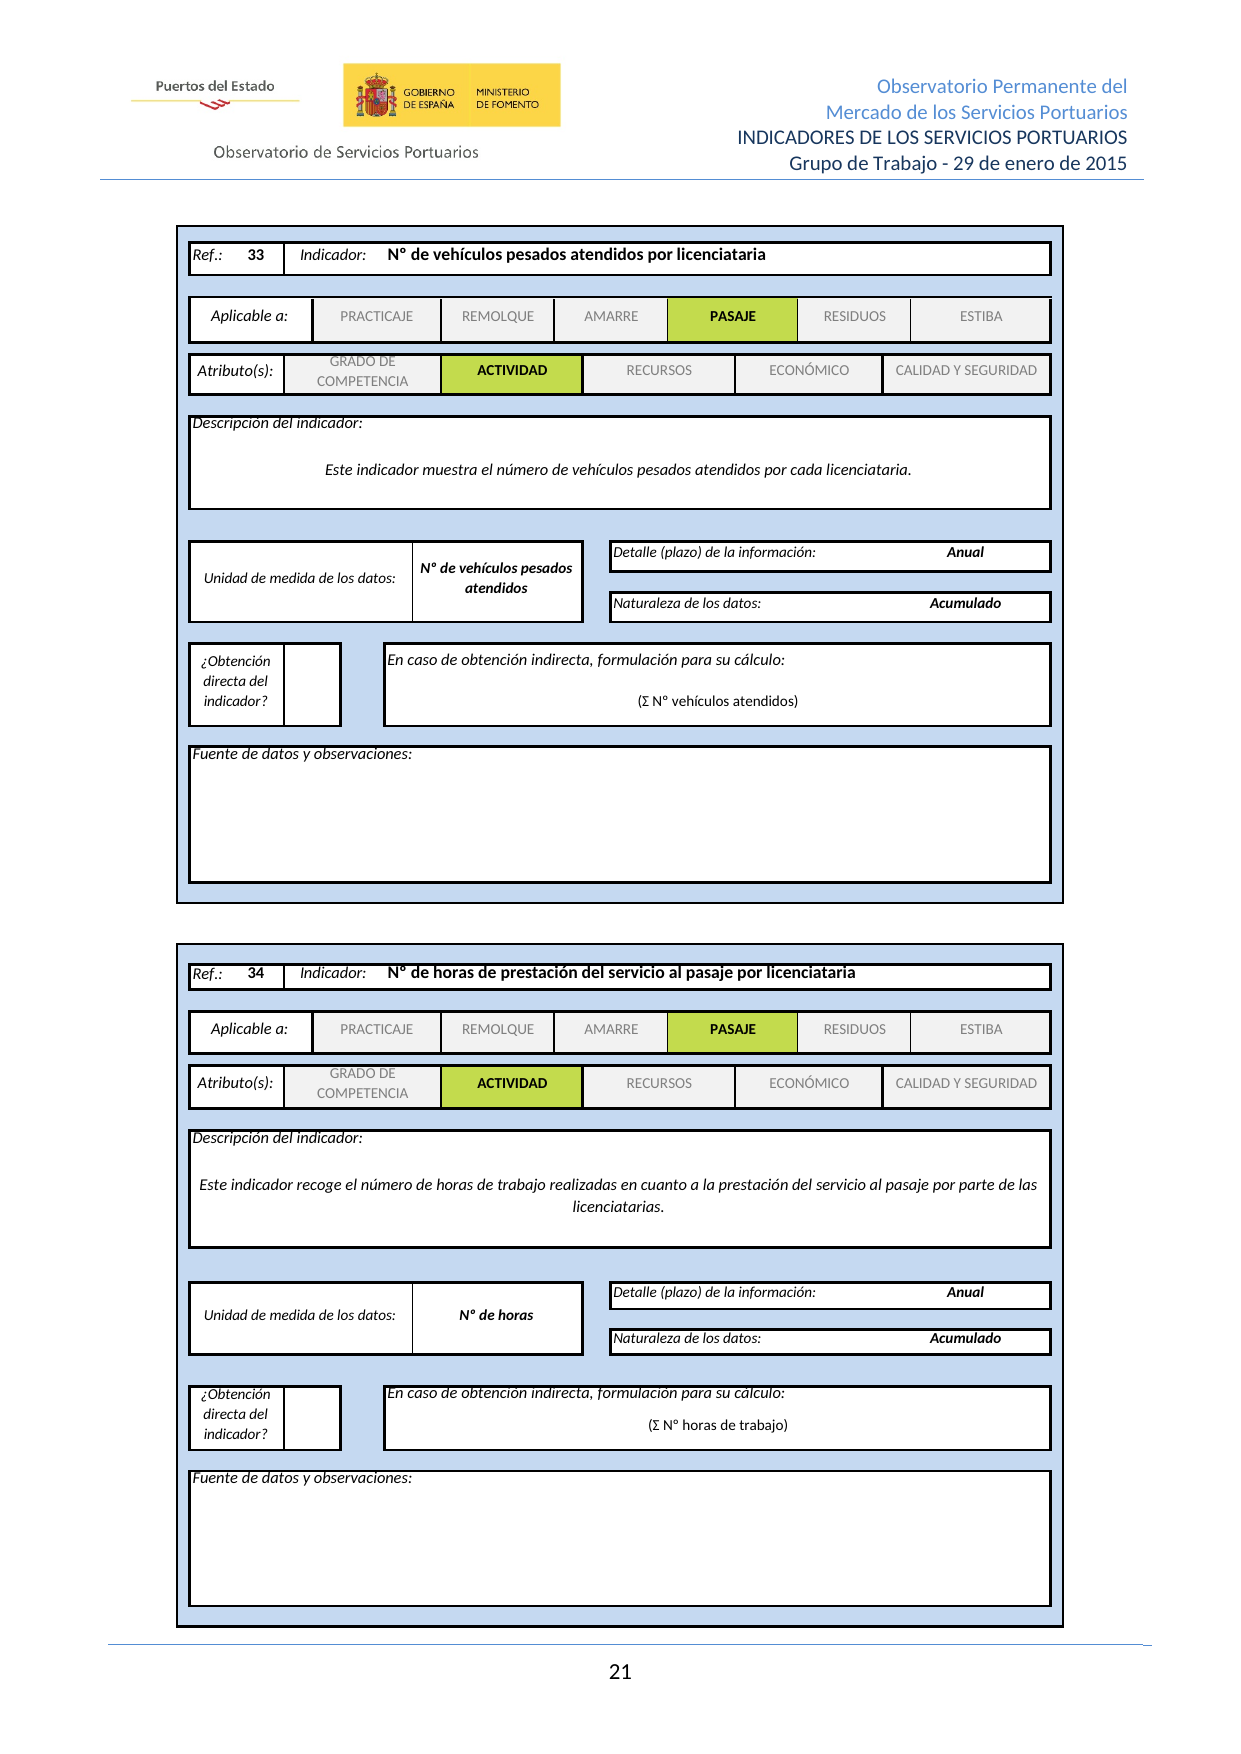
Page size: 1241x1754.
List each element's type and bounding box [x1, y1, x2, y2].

picture [112, 46, 579, 164]
